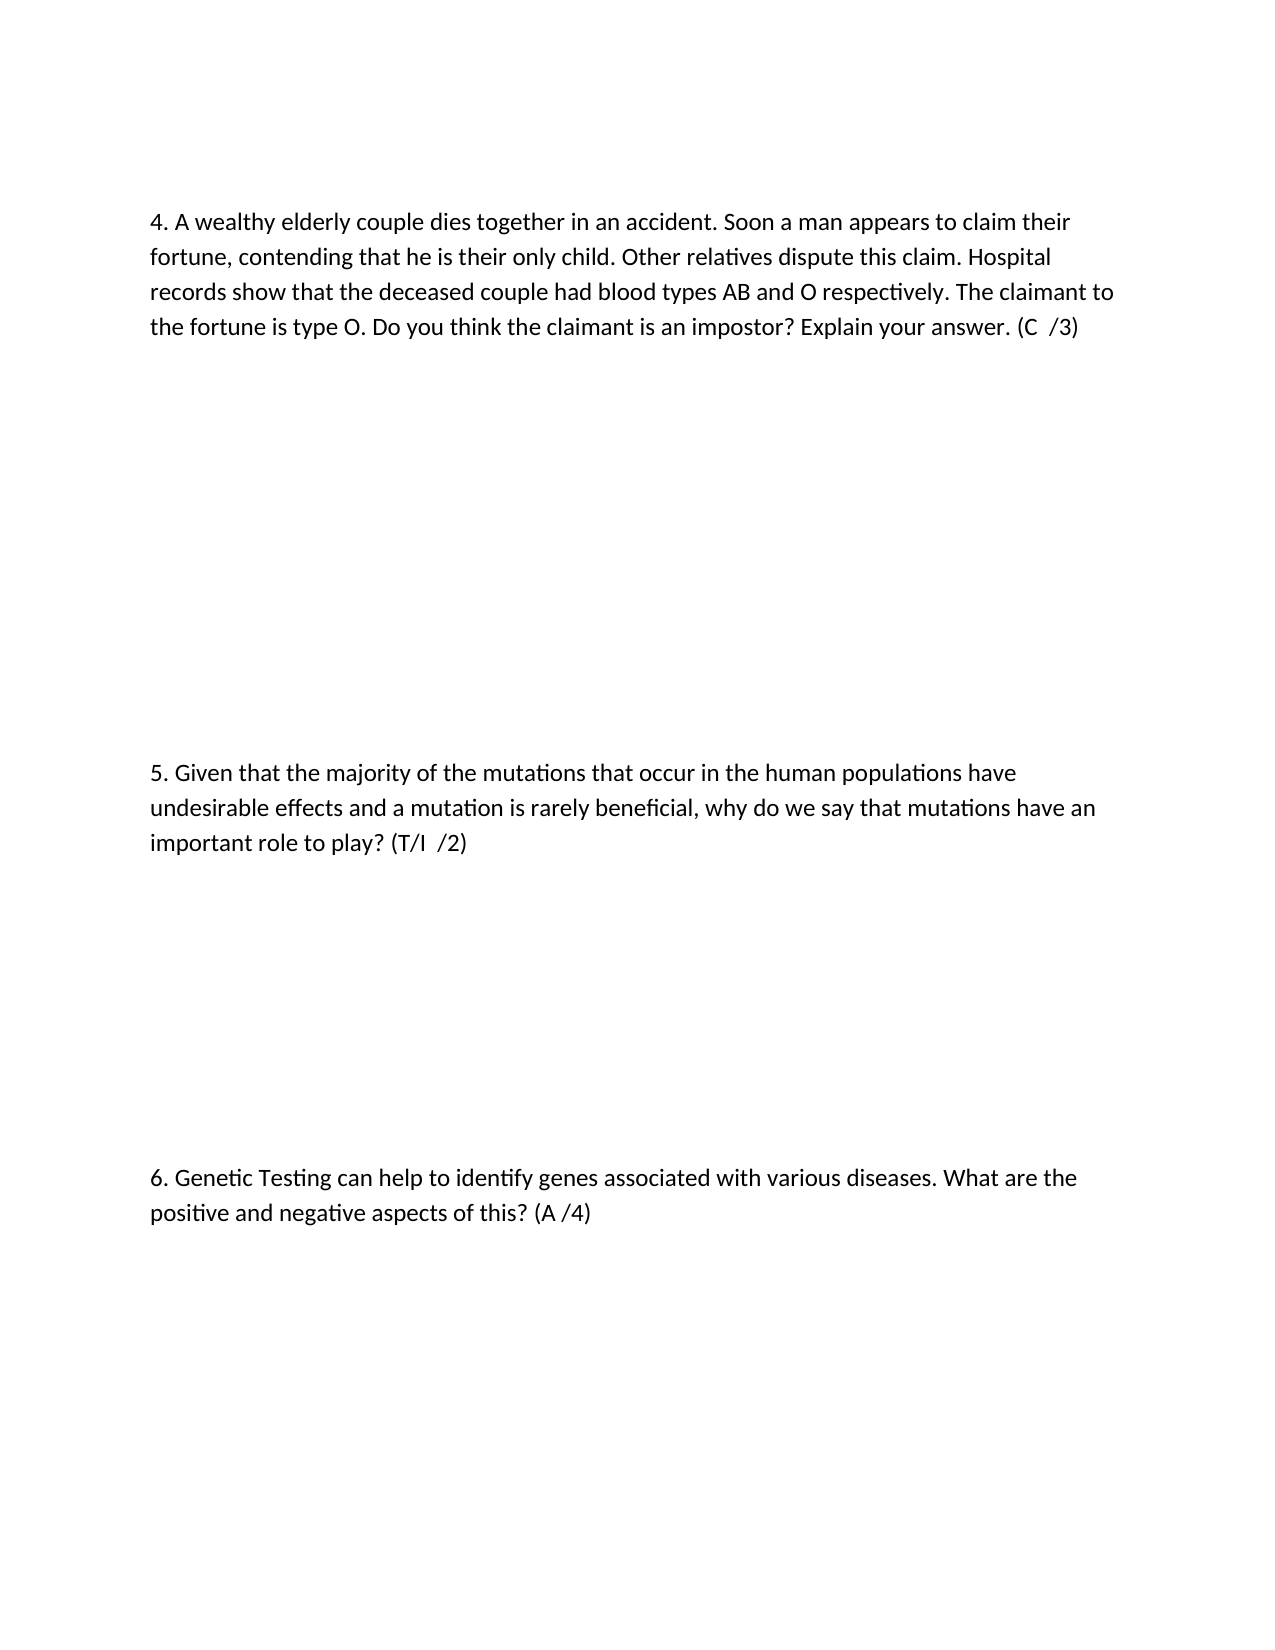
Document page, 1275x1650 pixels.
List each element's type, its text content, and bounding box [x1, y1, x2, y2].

text 4. A wealthy elderly couple dies together in an accident. Soon a man appears to claim their fortune, contending that he is their only child. Other relatives dispute this claim. Hospital records show that the deceased couple had blood types AB and O respectively. The claimant to the fortune is type O. Do you think the claimant is an impostor? Explain your answer. (C /3) [150, 206, 1125, 341]
text 5. Given that the majority of the mutations that occur in the human populations have undesirable effects and a mutation is rarely beneficial, why do we say that mutations have an important role to play? (T/I /2) [150, 757, 1125, 858]
text 6. Genetic Testing can help to identify genes associated with various diseases. What are the positive and negative aspects of this? (A /4) [150, 1162, 1125, 1228]
